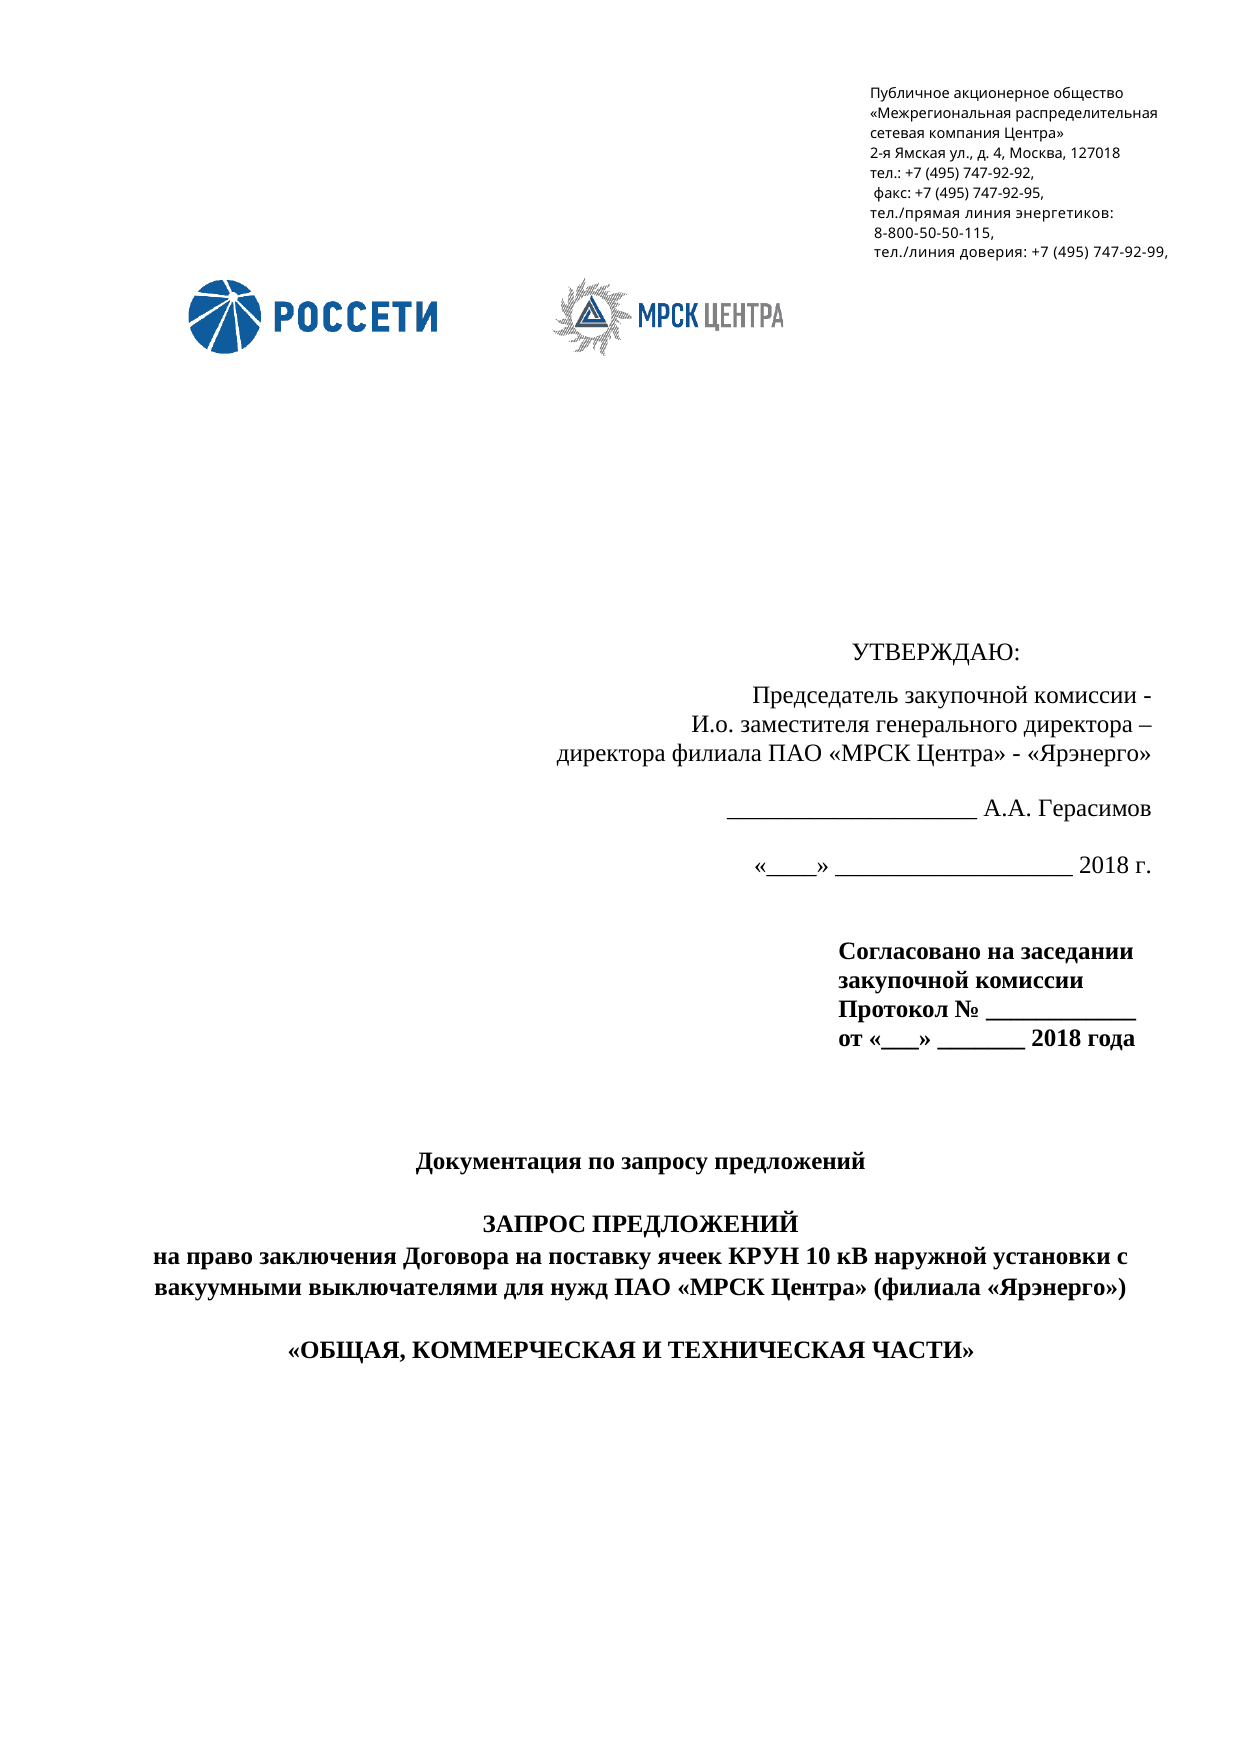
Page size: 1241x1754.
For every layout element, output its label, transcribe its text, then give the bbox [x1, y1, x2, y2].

text на право заключения Договора на поставку ячеек КРУН 10 кВ наружной установки с вакуумными выключателями для нужд ПАО «МРСК Центра» (филиала «Ярэнерго») [129, 1241, 1152, 1301]
text Согласовано на заседании [838, 936, 1152, 965]
text «ОБЩАЯ, КОММЕРЧЕСКАЯ и техническая ЧАСТИ» [73, 1336, 1183, 1364]
text И.о. заместителя генерального директора – [129, 709, 1152, 738]
text закупочной комиссии [838, 965, 1152, 994]
text УТВЕРЖДАЮ: [720, 637, 1152, 666]
text Документация по запросу предложений [129, 1146, 1152, 1175]
text Протокол № ____________ [838, 994, 1152, 1023]
picture [188, 278, 784, 356]
text ЗАПРОС ПРЕДЛОЖЕНИЙ [129, 1209, 1152, 1238]
text от «___» _______ 2018 года [838, 1023, 1152, 1051]
text Председатель закупочной комиссии - [129, 680, 1152, 709]
text ____________________ А.А. Герасимов [129, 793, 1152, 821]
text «____» ___________________ 2018 г. [720, 850, 1152, 879]
text директора филиала ПАО «МРСК Центра» - «Ярэнерго» [129, 738, 1152, 766]
